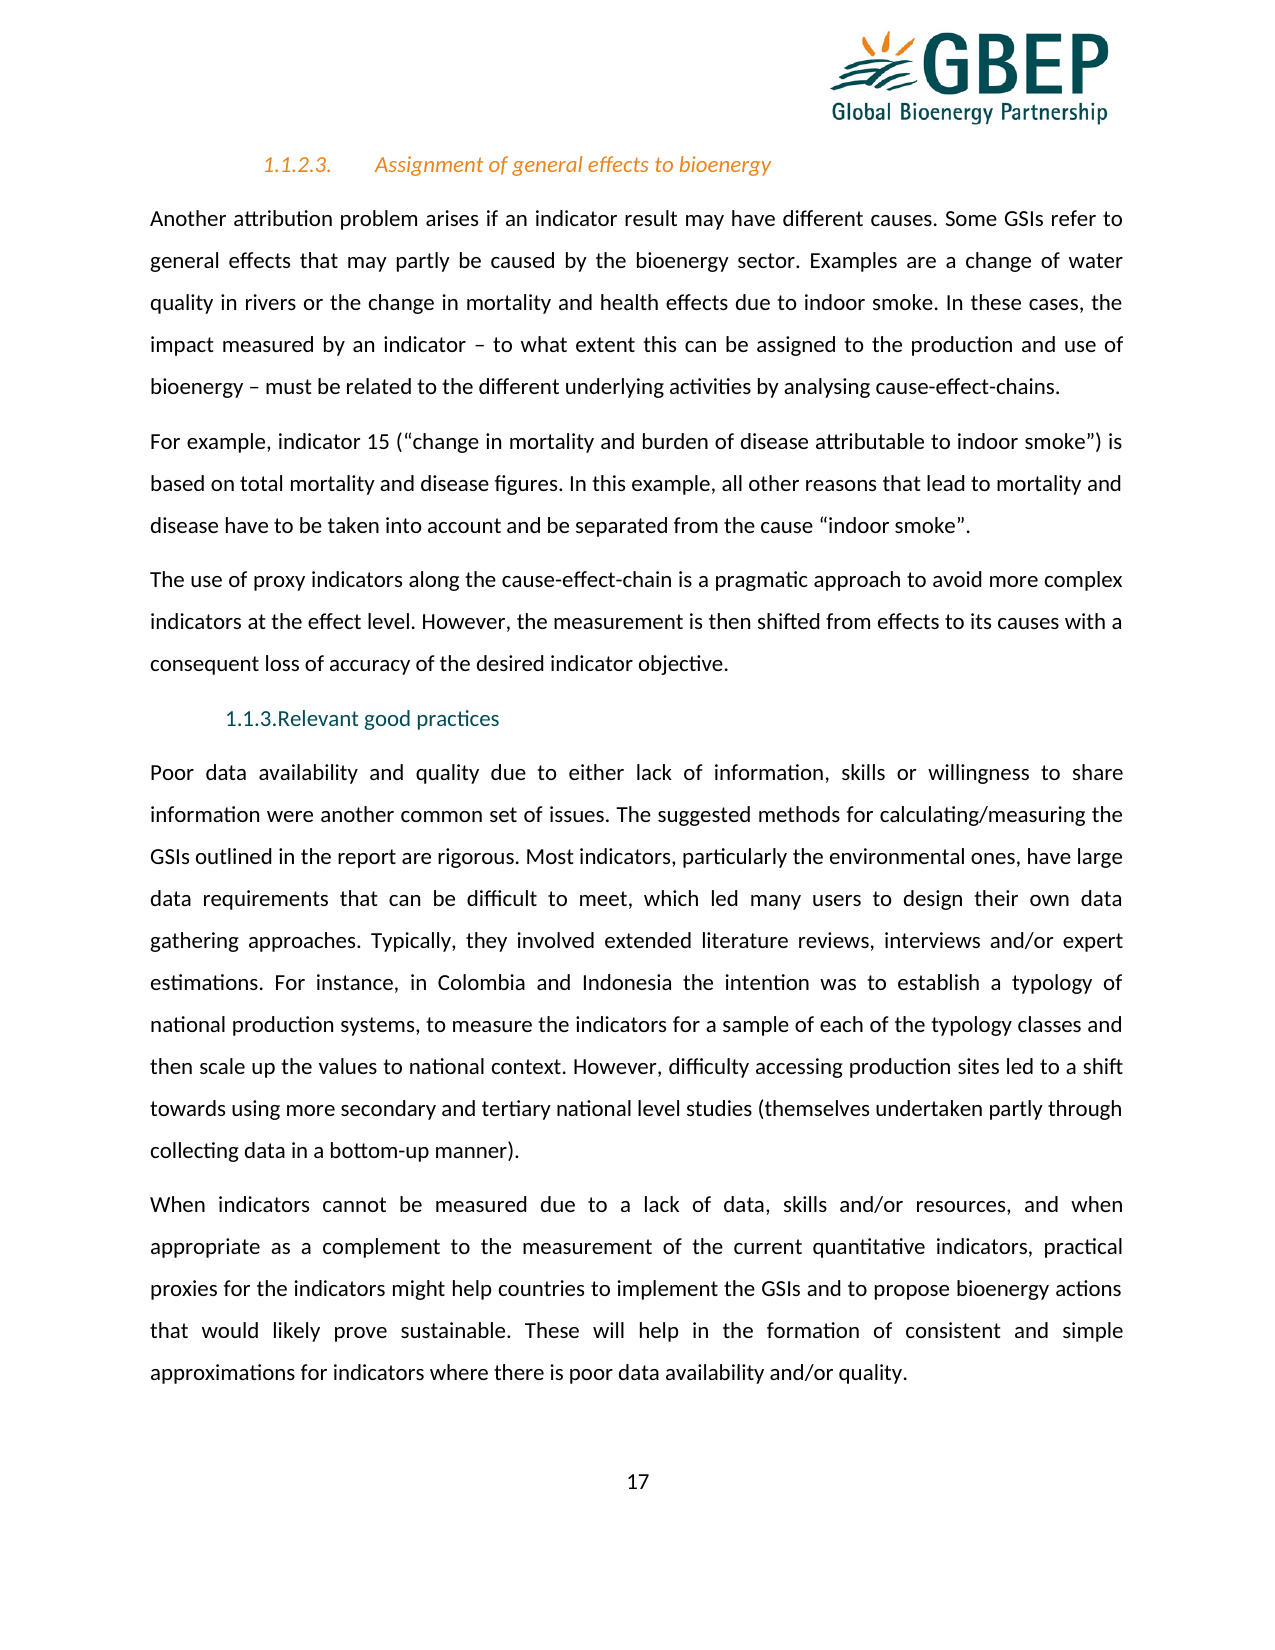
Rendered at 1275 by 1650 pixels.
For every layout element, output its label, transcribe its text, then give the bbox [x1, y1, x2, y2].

text Poor data availability and quality due to either lack of information, skills or willingness to share information were another common set of issues. The suggested methods for calculating/measuring the GSIs outlined in the report are rigorous. Most indicators, particularly the environmental ones, have large data requirements that can be difficult to meet, which led many users to design their own data gathering approaches. Typically, they involved extended literature reviews, interviews and/or expert estimations. For instance, in Colombia and Indonesia the intention was to establish a typology of national production systems, to measure the indicators for a sample of each of the typology classes and then scale up the values to national context. However, difficulty accessing production sites led to a shift towards using more secondary and tertiary national level studies (themselves undertaken partly through collecting data in a bottom-up manner). [150, 758, 1125, 1164]
text Another attribution problem arises if an indicator result may have different causes. Some GSIs refer to general effects that may partly be caused by the bioenergy sector. Examples are a change of water quality in rivers or the change in mortality and health effects due to indoor smoke. In these cases, the impact measured by an indicator – to what extent this can be assigned to the production and use of bioenergy – must be related to the different underlying activities by analysing cause-effect-chains. [150, 204, 1125, 400]
subtitle Relevant good practices [225, 704, 1125, 732]
text For example, indicator 15 (“change in mortality and burden of disease attributable to indoor smoke”) is based on total mortality and disease figures. In this example, all other reasons that lead to mortality and disease have to be taken into account and be separated from the cause “indoor smoke”. [150, 427, 1125, 539]
picture [825, 21, 1116, 141]
text The use of proxy indicators along the cause-effect-chain is a pragmatic approach to avoid more complex indicators at the effect level. However, the measurement is then shifted from effects to its causes with a consequent loss of accuracy of the desired indicator objective. [150, 565, 1125, 677]
subtitle Assignment of general effects to bioenergy [262, 150, 1125, 178]
text When indicators cannot be measured due to a lack of data, skills and/or resources, and when appropriate as a complement to the measurement of the current quantitative indicators, practical proxies for the indicators might help countries to implement the GSIs and to propose bioenergy actions that would likely prove sustainable. These will help in the formation of consistent and simple approximations for indicators where there is poor data availability and/or quality. [150, 1191, 1125, 1386]
